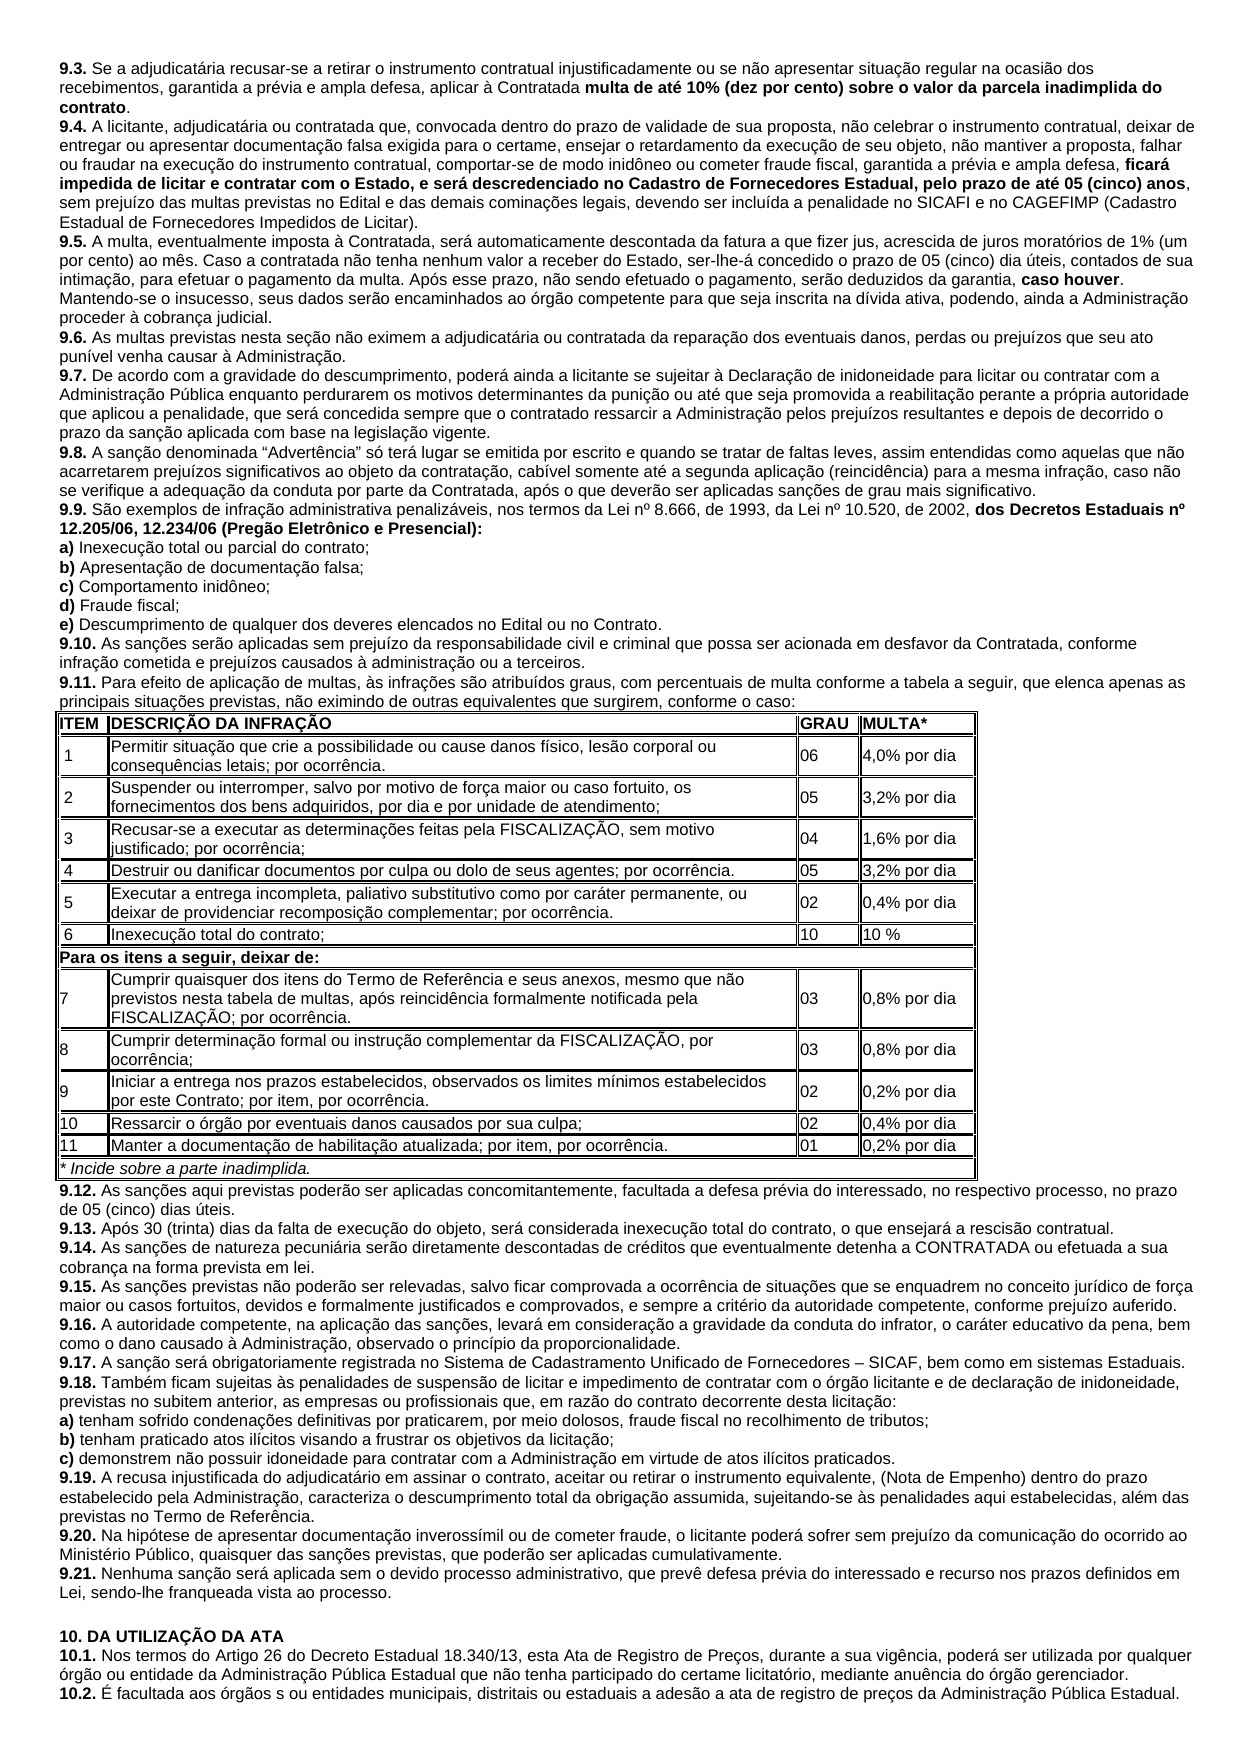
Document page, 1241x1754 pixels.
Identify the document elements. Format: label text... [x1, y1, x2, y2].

text c) demonstrem não possuir idoneidade para contratar com a Administração em virtude de atos ilícitos praticados. [59, 1449, 1199, 1468]
text 9.6. As multas previstas nesta seção não eximem a adjudicatária ou contratada da reparação dos eventuais danos, perdas ou prejuízos que seu ato punível venha causar à Administração. [59, 327, 1199, 366]
text 9.9. São exemplos de infração administrativa penalizáveis, nos termos da Lei nº 8.666, de 1993, da Lei nº 10.520, de 2002, dos Decretos Estaduais nº 12.205/06, 12.234/06 (Pregão Eletrônico e Presencial): [59, 500, 1199, 538]
table_cell 0,8% por dia [862, 1027, 975, 1069]
table_cell 1 [59, 733, 107, 775]
table_cell 04 [799, 820, 858, 858]
text 9.17. A sanção será obrigatoriamente registrada no Sistema de Cadastramento Unificado de Fornecedores – SICAF, bem como em sistemas Estaduais. [59, 1353, 1199, 1372]
text e) Descumprimento de qualquer dos deveres elencados no Edital ou no Contrato. [59, 615, 1199, 634]
text 9.7. De acordo com a gravidade do descumprimento, poderá ainda a licitante se sujeitar à Declaração de inidoneidade para licitar ou contratar com a Administração Pública enquanto perdurarem os motivos determinantes da punição ou até que seja promovida a reabilitação perante a própria autoridade que aplicou a penalidade, que será concedida sempre que o contratado ressarcir a Administração pelos prejuízos resultantes e depois de decorrido o prazo da sanção aplicada com base na legislação vigente. [59, 366, 1199, 442]
table_cell 9 [59, 1069, 107, 1110]
text 9.15. As sanções previstas não poderão ser relevadas, salvo ficar comprovada a ocorrência de situações que se enquadrem no conceito jurídico de força maior ou casos fortuitos, devidos e formalmente justificados e comprovados, e sempre a critério da autoridade competente, conforme prejuízo auferido. [59, 1277, 1199, 1315]
text 9.20. Na hipótese de apresentar documentação inverossímil ou de cometer fraude, o licitante poderá sofrer sem prejuízo da comunicação do ocorrido ao Ministério Público, quaisquer das sanções previstas, que poderão ser aplicadas cumulativamente. [59, 1526, 1199, 1564]
table_cell 02 [799, 1072, 858, 1110]
text 9.5. A multa, eventualmente imposta à Contratada, será automaticamente descontada da fatura a que fizer jus, acrescida de juros moratórios de 1% (um por cento) ao mês. Caso a contratada não tenha nenhum valor a receber do Estado, ser-lhe-á concedido o prazo de 05 (cinco) dia úteis, contados de sua intimação, para efetuar o pagamento da multa. Após esse prazo, não sendo efetuado o pagamento, serão deduzidos da garantia, caso houver. Mantendo-se o insucesso, seus dados serão encaminhados ao órgão competente para que seja inscrita na dívida ativa, podendo, ainda a Administração proceder à cobrança judicial. [59, 232, 1199, 327]
text b) tenham praticado atos ilícitos visando a frustrar os objetivos da licitação; [59, 1430, 1199, 1449]
table_header ITEM [59, 714, 108, 733]
table_cell Permitir situação que crie a possibilidade ou cause danos físico, lesão corporal ou consequências letais; por ocorrência. [110, 737, 796, 775]
table_cell 0,2% por dia [862, 1069, 974, 1110]
table_cell 02 [799, 1114, 858, 1133]
table_cell Inexecução total do contrato; [110, 925, 796, 944]
table_header GRAU [798, 712, 860, 733]
table_cell 0,8% por dia [860, 967, 976, 1027]
table_cell 10 [799, 925, 858, 944]
text 9.10. As sanções serão aplicadas sem prejuízo da responsabilidade civil e criminal que possa ser acionada em desfavor da Contratada, conforme infração cometida e prejuízos causados à administração ou a terceiros. [59, 634, 1199, 672]
table_cell 2 [57, 775, 108, 816]
table_cell 03 [799, 1031, 858, 1069]
table_cell Para os itens a seguir, deixar de: [59, 944, 975, 967]
table_cell * Incide sobre a parte inadimplida. [59, 1155, 975, 1178]
table_cell 4 [57, 858, 107, 880]
table_cell 3,2% por dia [860, 775, 976, 816]
table_cell 7 [57, 967, 108, 1027]
table_cell 10 [59, 1110, 107, 1133]
table_cell Cumprir determinação formal ou instrução complementar da FISCALIZAÇÃO, por ocorrência; [110, 1031, 796, 1069]
text 9.19. A recusa injustificada do adjudicatário em assinar o contrato, aceitar ou retirar o instrumento equivalente, (Nota de Empenho) dentro do prazo estabelecido pela Administração, caracteriza o descumprimento total da obrigação assumida, sujeitando-se às penalidades aqui estabelecidas, além das previstas no Termo de Referência. [59, 1468, 1199, 1526]
table_cell 0,2% por dia [862, 1133, 976, 1155]
table_cell 3,2% por dia [862, 858, 976, 880]
text 9.21. Nenhuma sanção será aplicada sem o devido processo administrativo, que prevê defesa prévia do interessado e recurso nos prazos definidos em Lei, sendo-lhe franqueada vista ao processo. [59, 1564, 1199, 1602]
table_cell Suspender ou interromper, salvo por motivo de força maior ou caso fortuito, os fornecimentos dos bens adquiridos, por dia e por unidade de atendimento; [110, 778, 796, 816]
text 10. DA UTILIZAÇÃO DA ATA [59, 1627, 1199, 1646]
text 9.12. As sanções aqui previstas poderão ser aplicadas concomitantemente, facultada a defesa prévia do interessado, no respectivo processo, no prazo de 05 (cinco) dias úteis. [59, 1181, 1199, 1219]
table_cell 1,6% por dia [862, 816, 975, 858]
table_cell 5 [59, 880, 107, 922]
text d) Fraude fiscal; [59, 596, 1199, 615]
table_cell 06 [799, 737, 858, 775]
text 10.2. É facultada aos órgãos s ou entidades municipais, distritais ou estaduais a adesão a ata de registro de preços da Administração Pública Estadual. [59, 1684, 1194, 1703]
table_cell 0,4% por dia [862, 880, 975, 922]
table_cell Iniciar a entrega nos prazos estabelecidos, observados os limites mínimos estabelecidos por este Contrato; por item, por ocorrência. [110, 1072, 796, 1110]
table_cell Executar a entrega incompleta, paliativo substitutivo como por caráter permanente, ou deixar de providenciar recomposição complementar; por ocorrência. [110, 884, 796, 922]
table_cell 03 [799, 970, 858, 1027]
table_cell 8 [59, 1027, 107, 1069]
text 9.3. Se a adjudicatária recusar-se a retirar o instrumento contratual injustificadamente ou se não apresentar situação regular na ocasião dos recebimentos, garantida a prévia e ampla defesa, aplicar à Contratada multa de até 10% (dez por cento) sobre o valor da parcela inadimplida do contrato. [59, 59, 1199, 117]
text 9.18. Também ficam sujeitas às penalidades de suspensão de licitar e impedimento de contratar com o órgão licitante e de declaração de inidoneidade, previstas no subitem anterior, as empresas ou profissionais que, em razão do contrato decorrente desta licitação: [59, 1372, 1199, 1411]
text c) Comportamento inidôneo; [59, 577, 1199, 596]
table_cell Cumprir quaisquer dos itens do Termo de Referência e seus anexos, mesmo que não previstos nesta tabela de multas, após reincidência formalmente notificada pela FISCALIZAÇÃO; por ocorrência. [110, 970, 796, 1027]
text a) tenham sofrido condenações definitivas por praticarem, por meio dolosos, fraude fiscal no recolhimento de tributos; [59, 1411, 1199, 1430]
table_cell Destruir ou danificar documentos por culpa ou dolo de seus agentes; por ocorrência. [110, 861, 796, 880]
text 9.14. As sanções de natureza pecuniária serão diretamente descontadas de créditos que eventualmente detenha a CONTRATADA ou efetuada a sua cobrança na forma prevista em lei. [59, 1238, 1199, 1277]
table_cell Ressarcir o órgão por eventuais danos causados por sua culpa; [110, 1114, 796, 1133]
table_cell 6 [57, 922, 108, 944]
table_cell Recusar-se a executar as determinações feitas pela FISCALIZAÇÃO, sem motivo justificado; por ocorrência; [110, 820, 796, 858]
table_cell Manter a documentação de habilitação atualizada; por item, por ocorrência. [110, 1136, 796, 1155]
text a) Inexecução total ou parcial do contrato; [59, 538, 1199, 557]
text 9.4. A licitante, adjudicatária ou contratada que, convocada dentro do prazo de validade de sua proposta, não celebrar o instrumento contratual, deixar de entregar ou apresentar documentação falsa exigida para o certame, ensejar o retardamento da execução de seu objeto, não mantiver a proposta, falhar ou fraudar na execução do instrumento contratual, comportar-se de modo inidôneo ou cometer fraude fiscal, garantida a prévia e ampla defesa, ficará impedida de licitar e contratar com o Estado, e será descredenciado no Cadastro de Fornecedores Estadual, pelo prazo de até 05 (cinco) anos, sem prejuízo das multas previstas no Edital e das demais cominações legais, devendo ser incluída a penalidade no SICAFI e no CAGEFIMP (Cadastro Estadual de Fornecedores Impedidos de Licitar). [59, 117, 1199, 232]
table_cell 4,0% por dia [862, 733, 975, 775]
table_cell 02 [799, 884, 858, 922]
table_cell 3 [59, 816, 107, 858]
text 9.13. Após 30 (trinta) dias da falta de execução do objeto, será considerada inexecução total do contrato, o que ensejará a rescisão contratual. [59, 1219, 1199, 1238]
table_cell 0,4% por dia [862, 1110, 975, 1133]
text 9.16. A autoridade competente, na aplicação das sanções, levará em consideração a gravidade da conduta do infrator, o caráter educativo da pena, bem como o dano causado à Administração, observado o princípio da proporcionalidade. [59, 1315, 1199, 1353]
table_cell 05 [799, 778, 858, 816]
table_cell 05 [799, 861, 858, 880]
table_cell 11 [57, 1133, 107, 1155]
text 9.8. A sanção denominada “Advertência” só terá lugar se emitida por escrito e quando se tratar de faltas leves, assim entendidas como aquelas que não acarretarem prejuízos significativos ao objeto da contratação, cabível somente até a segunda aplicação (reincidência) para a mesma infração, caso não se verifique a adequação da conduta por parte da Contratada, após o que deverão ser aplicadas sanções de grau mais significativo. [59, 442, 1199, 500]
text 10.1. Nos termos do Artigo 26 do Decreto Estadual 18.340/13, esta Ata de Registro de Preços, durante a sua vigência, poderá ser utilizada por qualquer órgão ou entidade da Administração Pública Estadual que não tenha participado do certame licitatório, mediante anuência do órgão gerenciador. [59, 1646, 1194, 1684]
table_cell 10 % [860, 922, 976, 944]
table_header MULTA* [860, 714, 974, 733]
text 9.11. Para efeito de aplicação de multas, às infrações são atribuídos graus, com percentuais de multa conforme a tabela a seguir, que elenca apenas as principais situações previstas, não eximindo de outras equivalentes que surgirem, conforme o caso: [59, 672, 1199, 711]
table_cell 01 [799, 1136, 858, 1155]
text b) Apresentação de documentação falsa; [59, 557, 1199, 577]
table_header DESCRIÇÃO DA INFRAÇÃO [108, 714, 797, 733]
